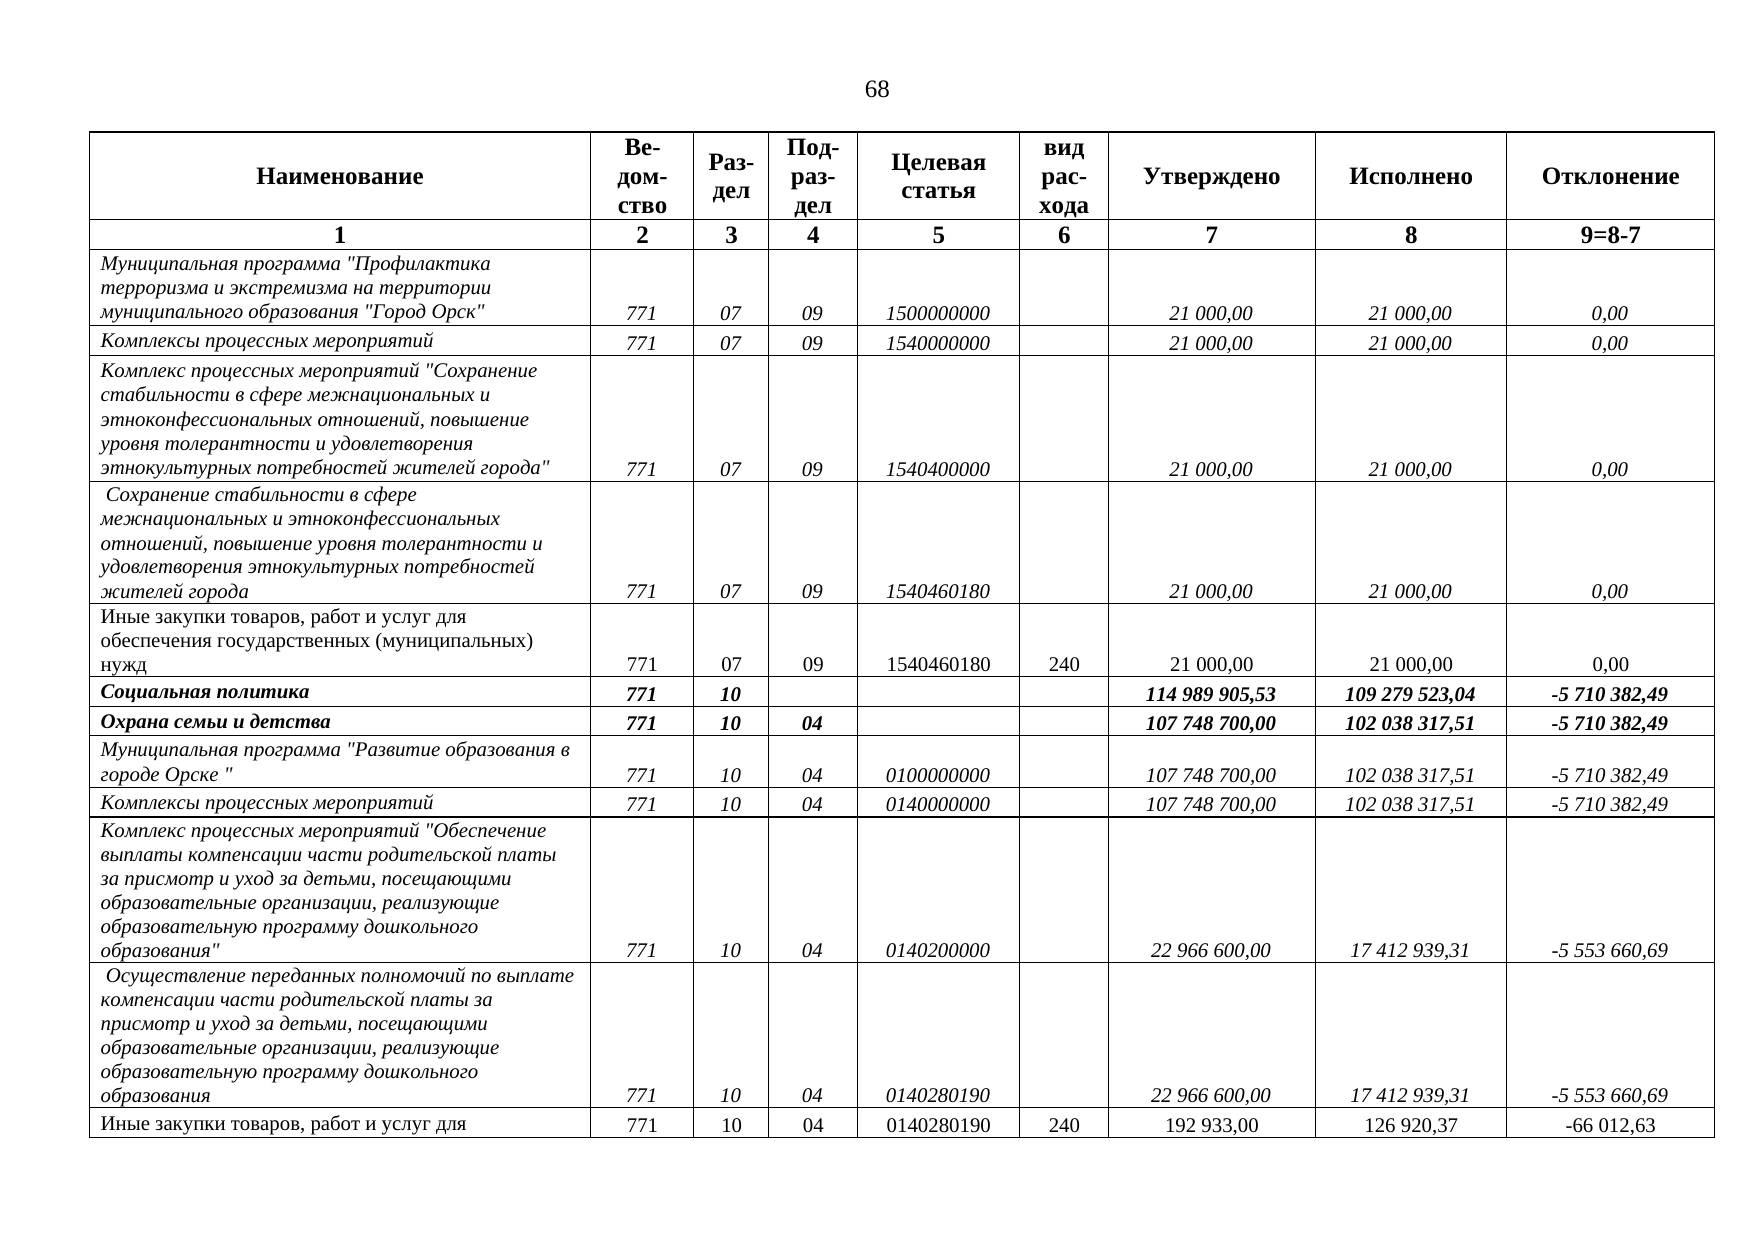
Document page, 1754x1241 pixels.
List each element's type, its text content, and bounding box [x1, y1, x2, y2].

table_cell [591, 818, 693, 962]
table_cell 1 [90, 220, 590, 248]
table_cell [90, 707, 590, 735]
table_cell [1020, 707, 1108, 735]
table_cell 9=8-7 [1507, 220, 1714, 248]
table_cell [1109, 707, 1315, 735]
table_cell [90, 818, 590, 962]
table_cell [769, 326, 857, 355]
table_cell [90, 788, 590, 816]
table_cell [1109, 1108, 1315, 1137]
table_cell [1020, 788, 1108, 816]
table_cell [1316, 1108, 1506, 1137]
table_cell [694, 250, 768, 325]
table_header Под- раз- дел [769, 133, 857, 219]
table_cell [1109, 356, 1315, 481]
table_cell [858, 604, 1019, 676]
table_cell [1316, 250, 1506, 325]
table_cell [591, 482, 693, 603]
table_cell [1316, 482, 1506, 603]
table_cell 3 [694, 220, 768, 248]
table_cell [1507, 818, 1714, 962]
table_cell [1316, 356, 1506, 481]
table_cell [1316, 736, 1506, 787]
table_cell 7 [1109, 220, 1315, 248]
table_cell 6 [1020, 220, 1108, 248]
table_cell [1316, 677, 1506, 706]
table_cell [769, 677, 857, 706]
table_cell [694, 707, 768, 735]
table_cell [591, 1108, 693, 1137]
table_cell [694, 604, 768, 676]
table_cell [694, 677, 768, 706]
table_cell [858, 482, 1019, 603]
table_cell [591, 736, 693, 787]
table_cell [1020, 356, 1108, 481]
table_cell 4 [769, 220, 857, 248]
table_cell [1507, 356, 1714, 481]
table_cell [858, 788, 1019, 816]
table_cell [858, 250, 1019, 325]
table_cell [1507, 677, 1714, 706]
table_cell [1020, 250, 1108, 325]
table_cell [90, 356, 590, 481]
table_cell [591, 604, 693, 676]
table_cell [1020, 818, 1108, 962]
table_cell 2 [591, 220, 693, 248]
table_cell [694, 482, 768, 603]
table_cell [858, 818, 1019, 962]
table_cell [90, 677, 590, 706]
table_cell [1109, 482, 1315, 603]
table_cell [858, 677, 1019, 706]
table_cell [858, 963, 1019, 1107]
table_header вид рас-хода [1020, 133, 1108, 219]
table_header Утверждено [1109, 133, 1315, 219]
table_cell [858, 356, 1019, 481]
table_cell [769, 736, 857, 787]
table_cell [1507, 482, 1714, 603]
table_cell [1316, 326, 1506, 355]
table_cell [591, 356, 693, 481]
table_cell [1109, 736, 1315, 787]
table_header Исполнено [1316, 133, 1506, 219]
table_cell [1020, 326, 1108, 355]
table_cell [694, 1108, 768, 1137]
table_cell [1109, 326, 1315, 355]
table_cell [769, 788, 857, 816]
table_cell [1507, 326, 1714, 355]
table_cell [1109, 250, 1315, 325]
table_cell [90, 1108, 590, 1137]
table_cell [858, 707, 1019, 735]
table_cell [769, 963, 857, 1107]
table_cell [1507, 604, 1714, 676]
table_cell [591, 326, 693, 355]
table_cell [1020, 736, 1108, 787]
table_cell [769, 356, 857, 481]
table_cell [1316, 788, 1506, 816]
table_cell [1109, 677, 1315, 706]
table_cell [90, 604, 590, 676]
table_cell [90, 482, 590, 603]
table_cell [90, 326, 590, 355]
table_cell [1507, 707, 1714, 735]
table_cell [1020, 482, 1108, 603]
table_header Раз-дел [694, 133, 768, 219]
table_header Отклонение [1507, 133, 1714, 219]
table_header Наименование [90, 133, 590, 219]
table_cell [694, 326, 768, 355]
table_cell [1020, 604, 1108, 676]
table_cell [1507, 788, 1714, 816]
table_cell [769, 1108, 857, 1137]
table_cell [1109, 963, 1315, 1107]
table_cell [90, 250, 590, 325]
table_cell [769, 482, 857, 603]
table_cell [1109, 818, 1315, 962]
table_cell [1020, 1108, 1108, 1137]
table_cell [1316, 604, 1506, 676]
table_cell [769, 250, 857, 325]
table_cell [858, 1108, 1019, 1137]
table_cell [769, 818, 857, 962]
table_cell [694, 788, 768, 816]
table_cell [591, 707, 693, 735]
table_header Целевая статья [858, 133, 1019, 219]
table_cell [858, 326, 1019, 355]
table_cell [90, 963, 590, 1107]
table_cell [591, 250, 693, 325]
table_header Ве- дом-ство [591, 133, 693, 219]
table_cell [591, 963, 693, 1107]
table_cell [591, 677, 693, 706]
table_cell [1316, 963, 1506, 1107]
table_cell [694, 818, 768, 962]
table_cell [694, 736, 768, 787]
table_cell 8 [1316, 220, 1506, 248]
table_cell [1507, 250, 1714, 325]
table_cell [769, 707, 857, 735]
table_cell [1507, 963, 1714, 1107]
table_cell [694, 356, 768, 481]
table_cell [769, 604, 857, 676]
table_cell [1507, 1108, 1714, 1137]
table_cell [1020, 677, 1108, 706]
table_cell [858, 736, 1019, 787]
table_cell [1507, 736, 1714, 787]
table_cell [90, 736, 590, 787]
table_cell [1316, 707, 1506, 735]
table_cell 5 [858, 220, 1019, 248]
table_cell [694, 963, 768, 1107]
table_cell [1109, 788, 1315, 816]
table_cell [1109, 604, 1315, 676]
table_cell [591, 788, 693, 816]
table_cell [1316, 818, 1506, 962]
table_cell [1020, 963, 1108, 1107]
